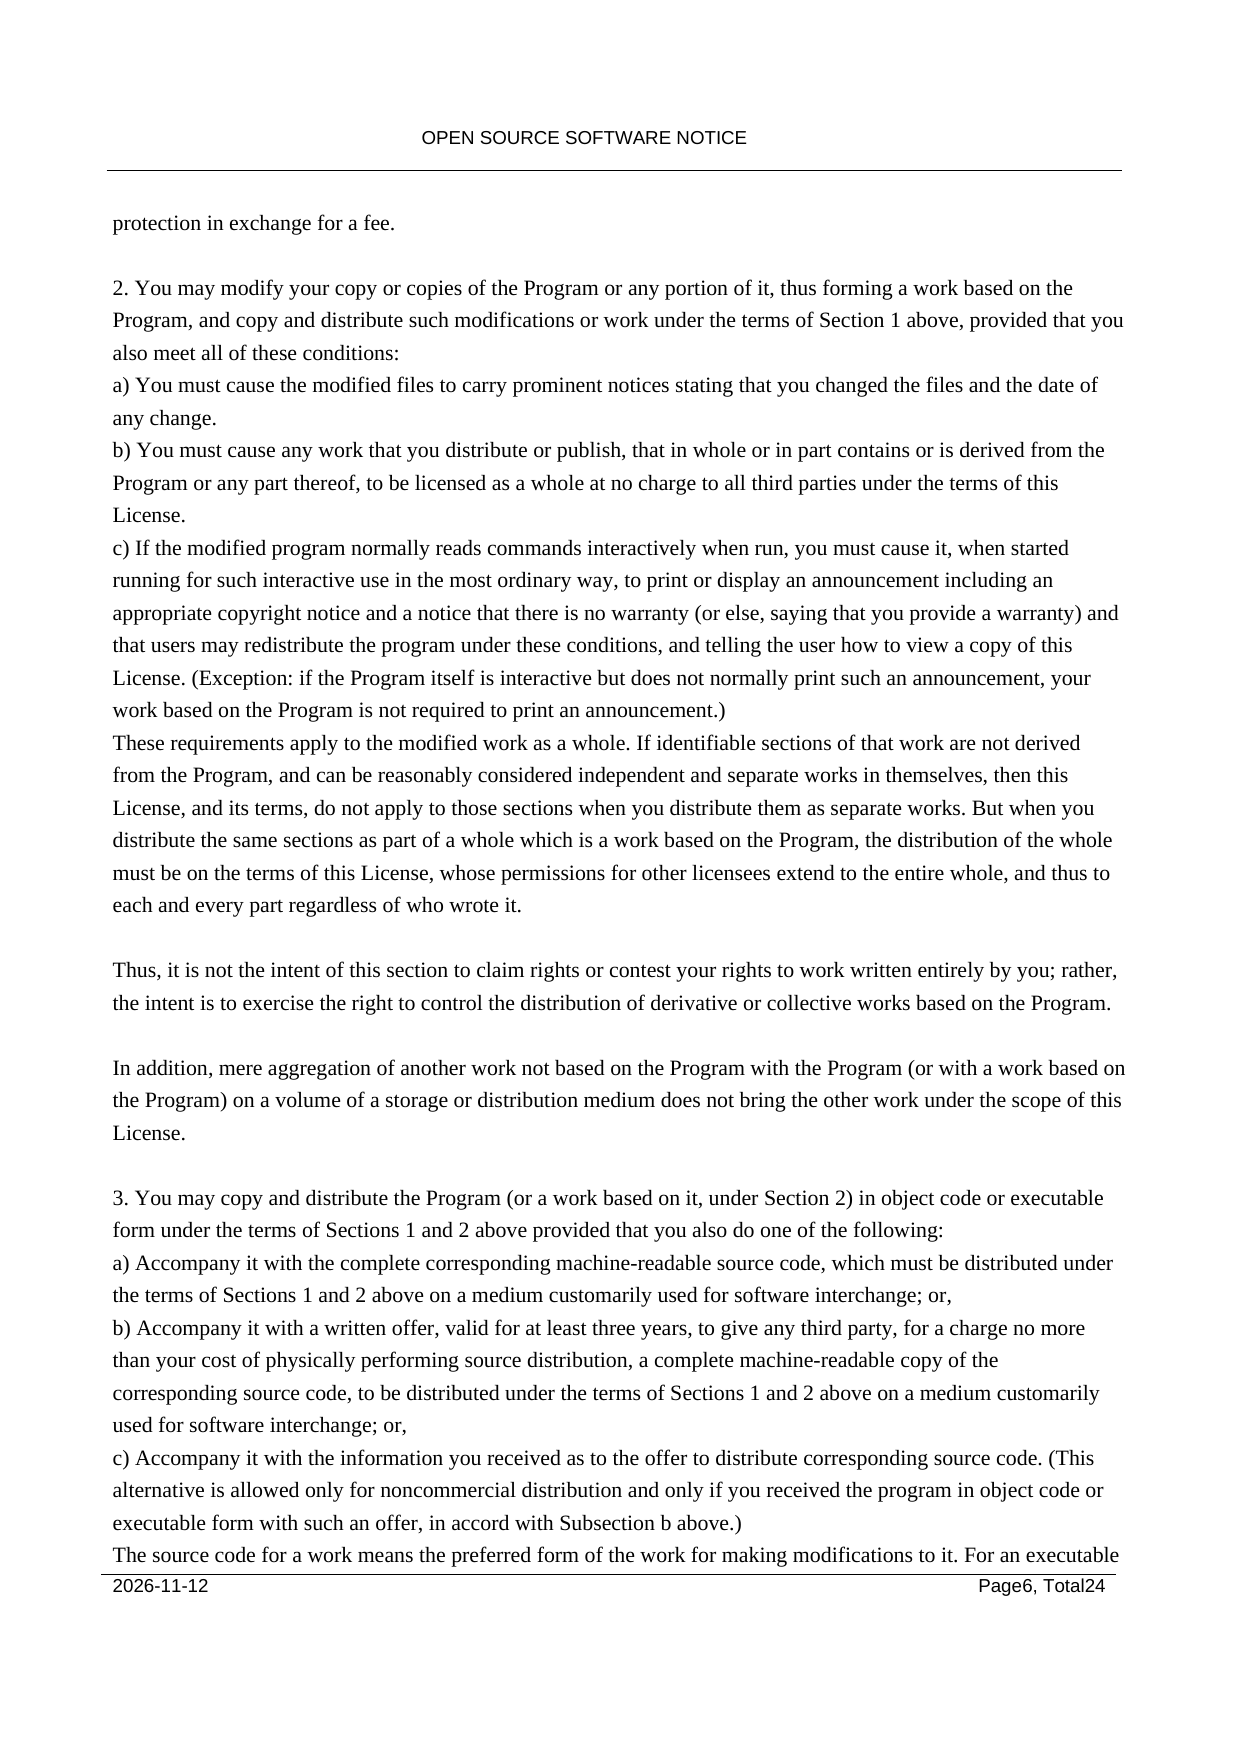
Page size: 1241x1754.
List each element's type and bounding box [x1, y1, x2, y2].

text [112, 206, 1128, 1571]
